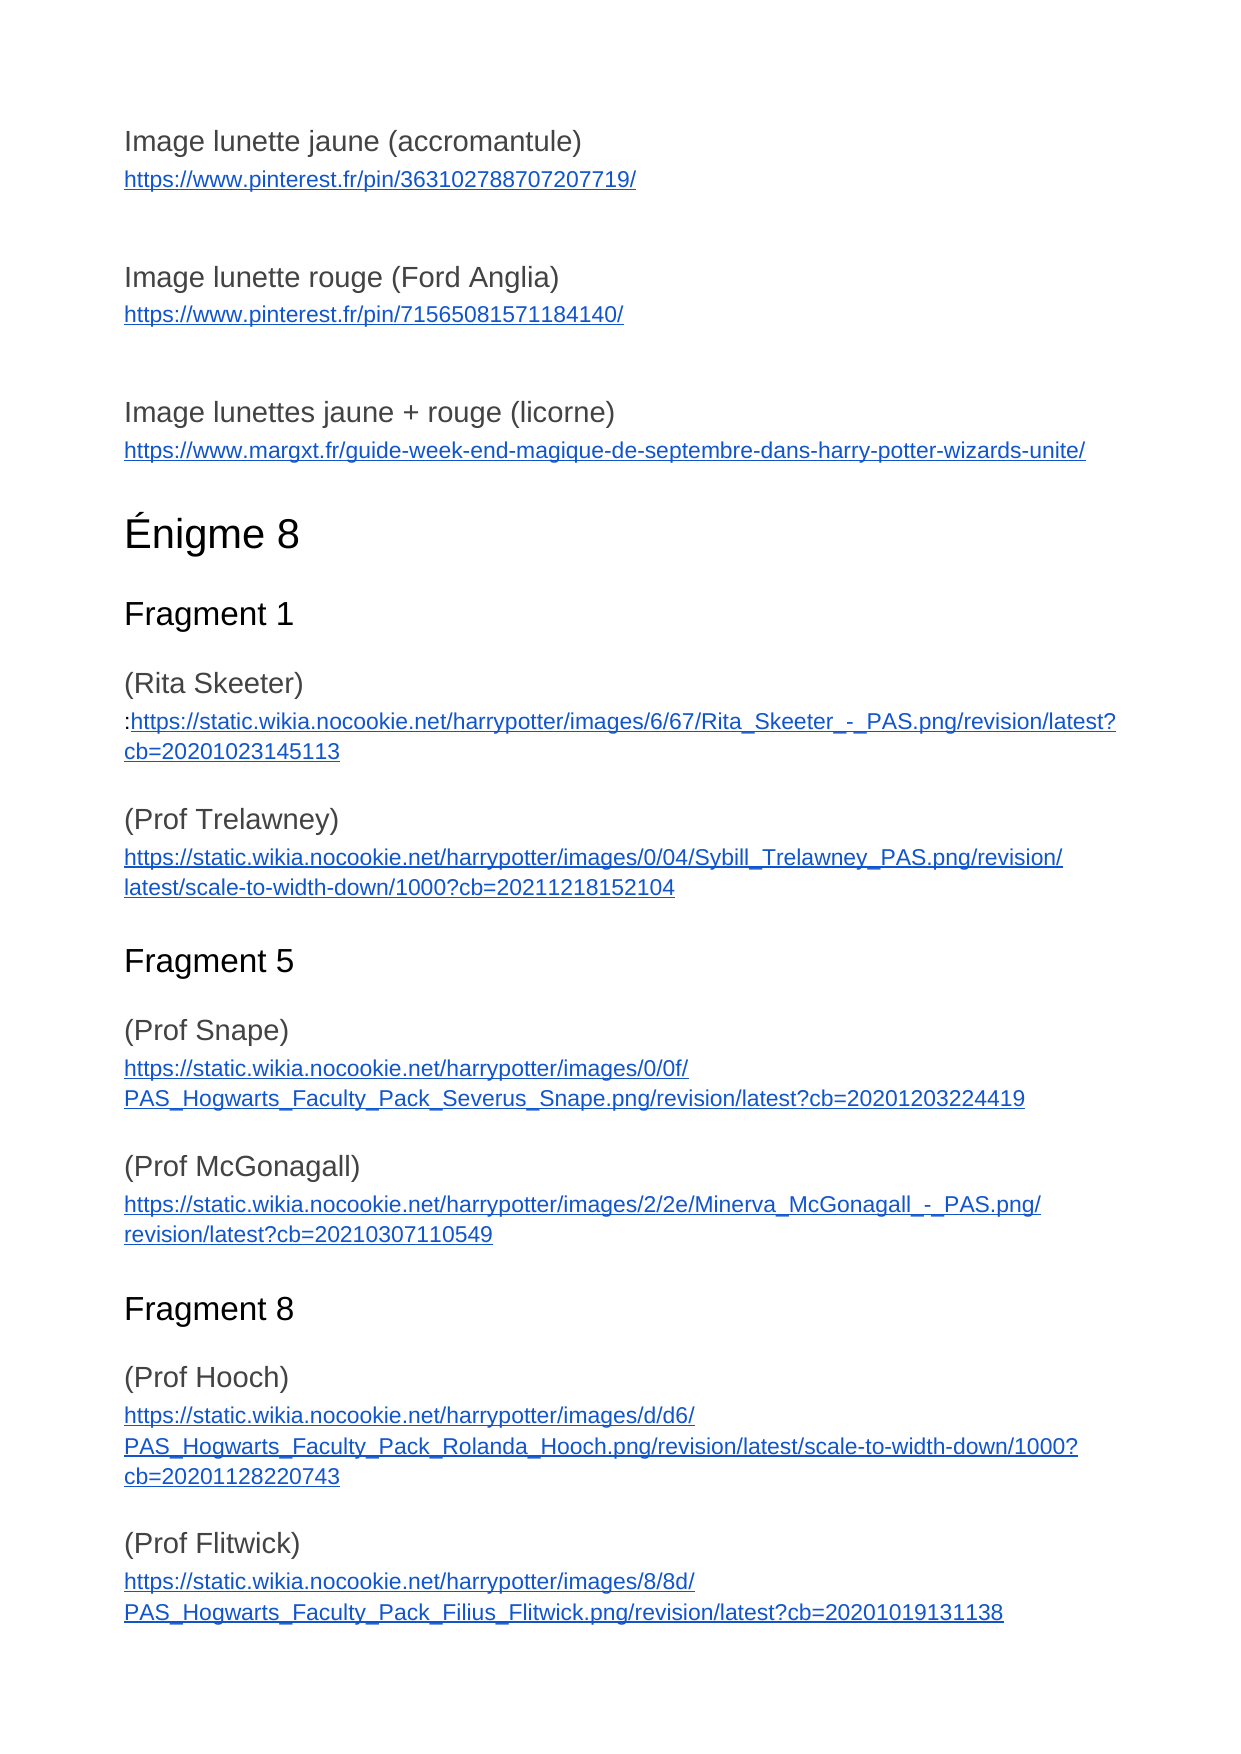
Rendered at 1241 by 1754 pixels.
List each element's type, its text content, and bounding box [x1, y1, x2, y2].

subtitle Fragment 8 [124, 1289, 1116, 1327]
subtitle Image lunette rouge (Ford Anglia) [124, 259, 1116, 293]
text https://www.pinterest.fr/pin/363102788707207719/ [124, 166, 1116, 192]
subtitle Fragment 1 [124, 594, 1116, 633]
subtitle Fragment 5 [124, 942, 1116, 980]
subtitle (Prof Flitwick) [124, 1526, 1116, 1560]
subtitle Énigme 8 [124, 509, 1116, 557]
text https://static.wikia.nocookie.net/harrypotter/images/2/2e/Minerva_McGonagall_-_PAS.png/revision/latest?cb=20210307110549 [124, 1191, 1116, 1247]
text https://static.wikia.nocookie.net/harrypotter/images/0/04/Sybill_Trelawney_PAS.png/revision/latest/scale-to-width-down/1000?cb=20211218152104 [124, 844, 1116, 900]
text https://static.wikia.nocookie.net/harrypotter/images/8/8d/PAS_Hogwarts_Faculty_Pack_Filius_Flitwick.png/revision/latest?cb=20201019131138 [124, 1568, 1116, 1625]
subtitle Image lunette jaune (accromantule) [124, 124, 1116, 157]
subtitle (Prof Hooch) [124, 1361, 1116, 1394]
text :https://static.wikia.nocookie.net/harrypotter/images/6/67/Rita_Skeeter_-_PAS.png/revision/latest?cb=20201023145113 [124, 708, 1116, 764]
text https://static.wikia.nocookie.net/harrypotter/images/d/d6/PAS_Hogwarts_Faculty_Pack_Rolanda_Hooch.png/revision/latest/scale-to-width-down/1000?cb=20201128220743 [124, 1402, 1116, 1489]
subtitle (Prof McGonagall) [124, 1149, 1116, 1182]
subtitle (Rita Skeeter) [124, 666, 1116, 700]
subtitle (Prof Trelawney) [124, 802, 1116, 835]
subtitle Image lunettes jaune + rouge (licorne) [124, 395, 1116, 429]
text https://static.wikia.nocookie.net/harrypotter/images/0/0f/PAS_Hogwarts_Faculty_Pack_Severus_Snape.png/revision/latest?cb=20201203224419 [124, 1055, 1116, 1112]
text https://www.margxt.fr/guide-week-end-magique-de-septembre-dans-harry-potter-wizards-unite/ [124, 437, 1116, 463]
subtitle (Prof Snape) [124, 1013, 1116, 1047]
text https://www.pinterest.fr/pin/71565081571184140/ [124, 301, 1116, 328]
